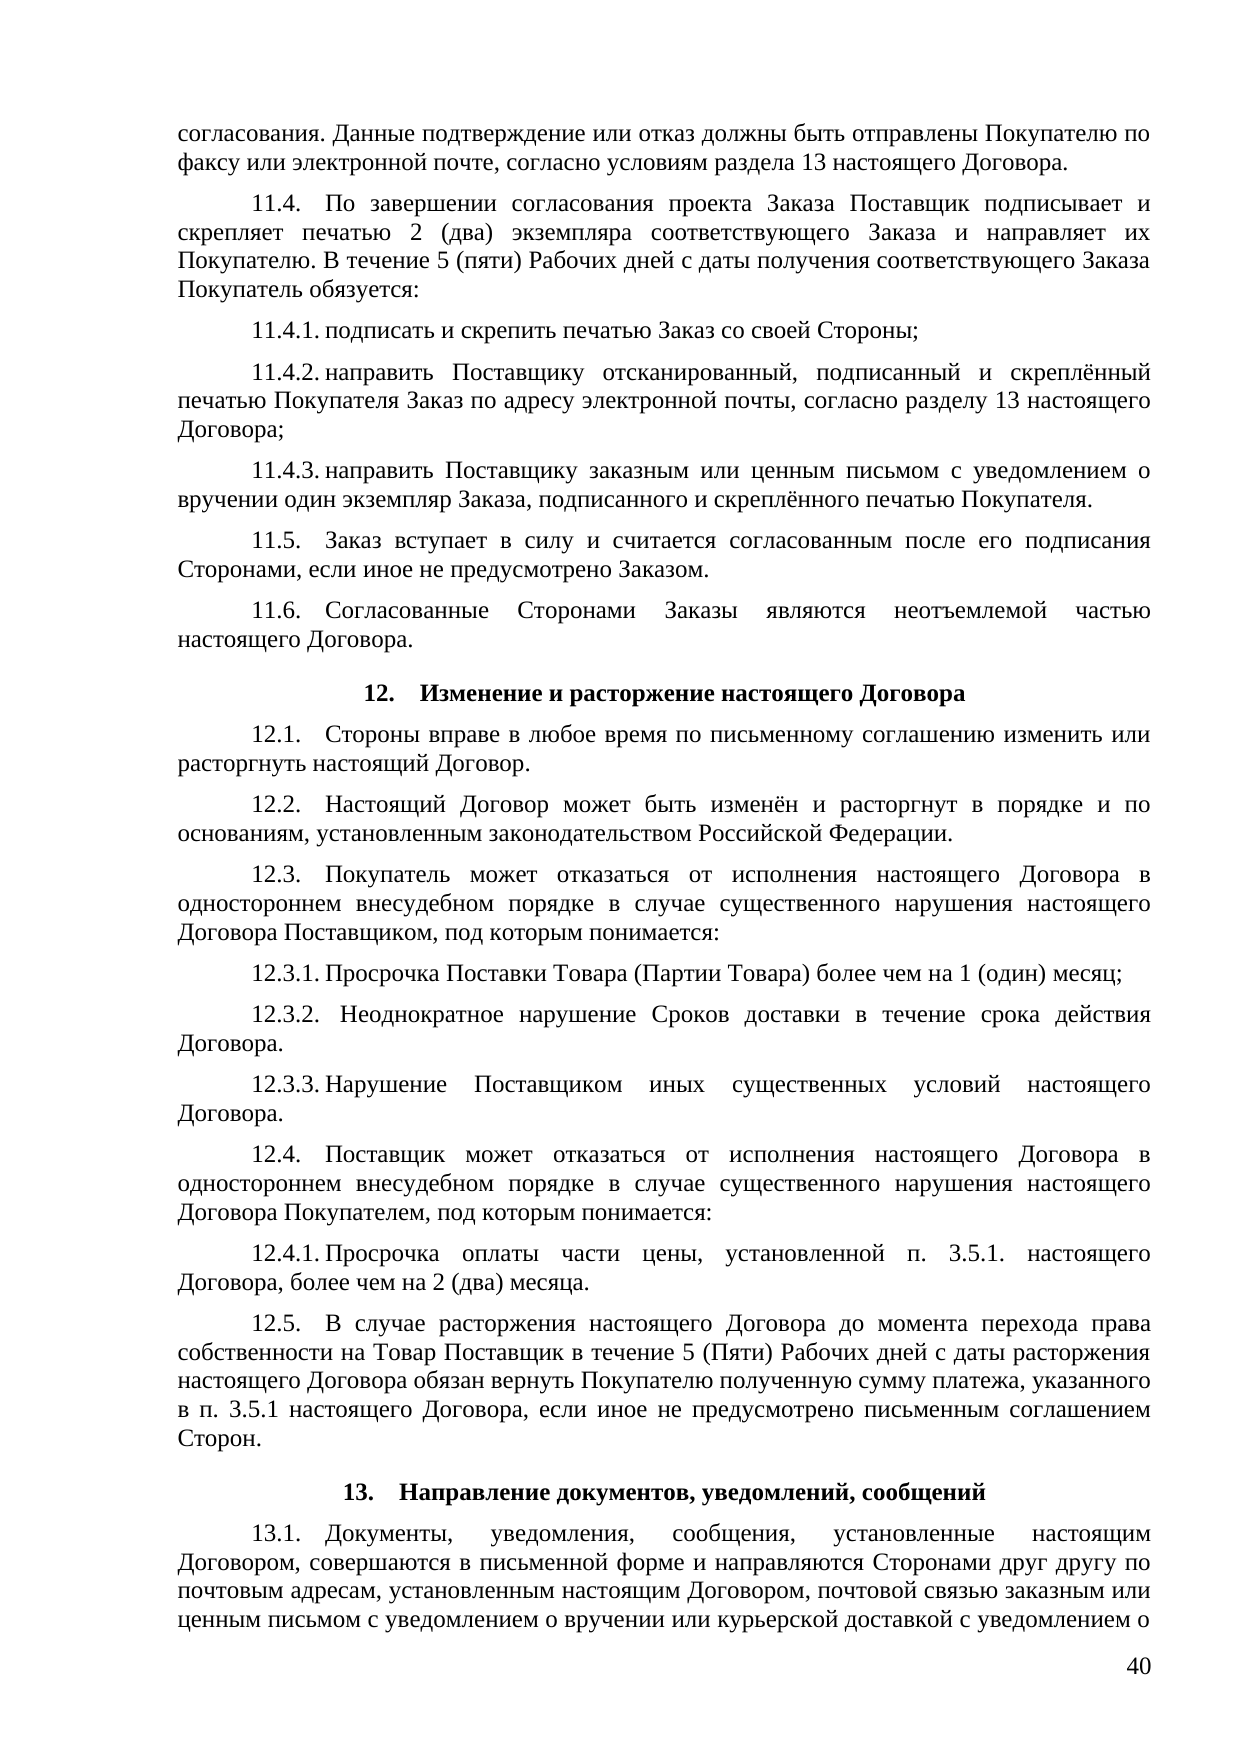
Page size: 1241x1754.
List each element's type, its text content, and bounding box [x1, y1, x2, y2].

list Стороны вправе в любое время по письменному соглашению изменить или расторгнуть настоящий Договор. [177, 719, 1152, 777]
list Направление документов, уведомлений, сообщений [177, 1477, 1152, 1506]
list Неоднократное нарушение Сроков доставки в течение срока действия Договора. [177, 999, 1152, 1057]
list Согласованные Сторонами Заказы являются неотъемлемой частью настоящего Договора. [177, 596, 1152, 653]
list Изменение и расторжение настоящего Договора [177, 678, 1152, 707]
list направить Поставщику заказным или ценным письмом с уведомлением о вручении один экземпляр Заказа, подписанного и скреплённого печатью Покупателя. [177, 456, 1152, 513]
list По завершении согласования проекта Заказа Поставщик подписывает и скрепляет печатью 2 (два) экземпляра соответствующего Заказа и направляет их Покупателю. В течение 5 (пяти) Рабочих дней с даты получения соответствующего Заказа Покупатель обязуется: [177, 188, 1152, 303]
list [177, 118, 1152, 176]
list подписать и скрепить печатью Заказ со своей Стороны; [177, 316, 1152, 344]
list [177, 1518, 1152, 1633]
list В случае расторжения настоящего Договора до момента перехода права собственности на Товар Поставщик в течение 5 (Пяти) Рабочих дней с даты расторжения настоящего Договора обязан вернуть Покупателю полученную сумму платежа, указанного в п. 3.5.1 настоящего Договора, если иное не предусмотрено письменным соглашением Сторон. [177, 1308, 1152, 1452]
list Просрочка оплаты части цены, установленной п. 3.5.1. настоящего Договора, более чем на 2 (два) месяца. [177, 1238, 1152, 1296]
list Настоящий Договор может быть изменён и расторгнут в порядке и по основаниям, установленным законодательством Российской Федерации. [177, 789, 1152, 847]
list Просрочка Поставки Товара (Партии Товара) более чем на 1 (один) месяц; [177, 958, 1152, 987]
list направить Поставщику отсканированный, подписанный и скреплённый печатью Покупателя Заказ по адресу электронной почты, согласно разделу 13 настоящего Договора; [177, 357, 1152, 443]
list Покупатель может отказаться от исполнения настоящего Договора в одностороннем внесудебном порядке в случае существенного нарушения настоящего Договора Поставщиком, под которым понимается: [177, 859, 1152, 946]
list Заказ вступает в силу и считается согласованным после его подписания Сторонами, если иное не предусмотрено Заказом. [177, 526, 1152, 583]
list Поставщик может отказаться от исполнения настоящего Договора в одностороннем внесудебном порядке в случае существенного нарушения настоящего Договора Покупателем, под которым понимается: [177, 1139, 1152, 1226]
list Нарушение Поставщиком иных существенных условий настоящего Договора. [177, 1069, 1152, 1127]
